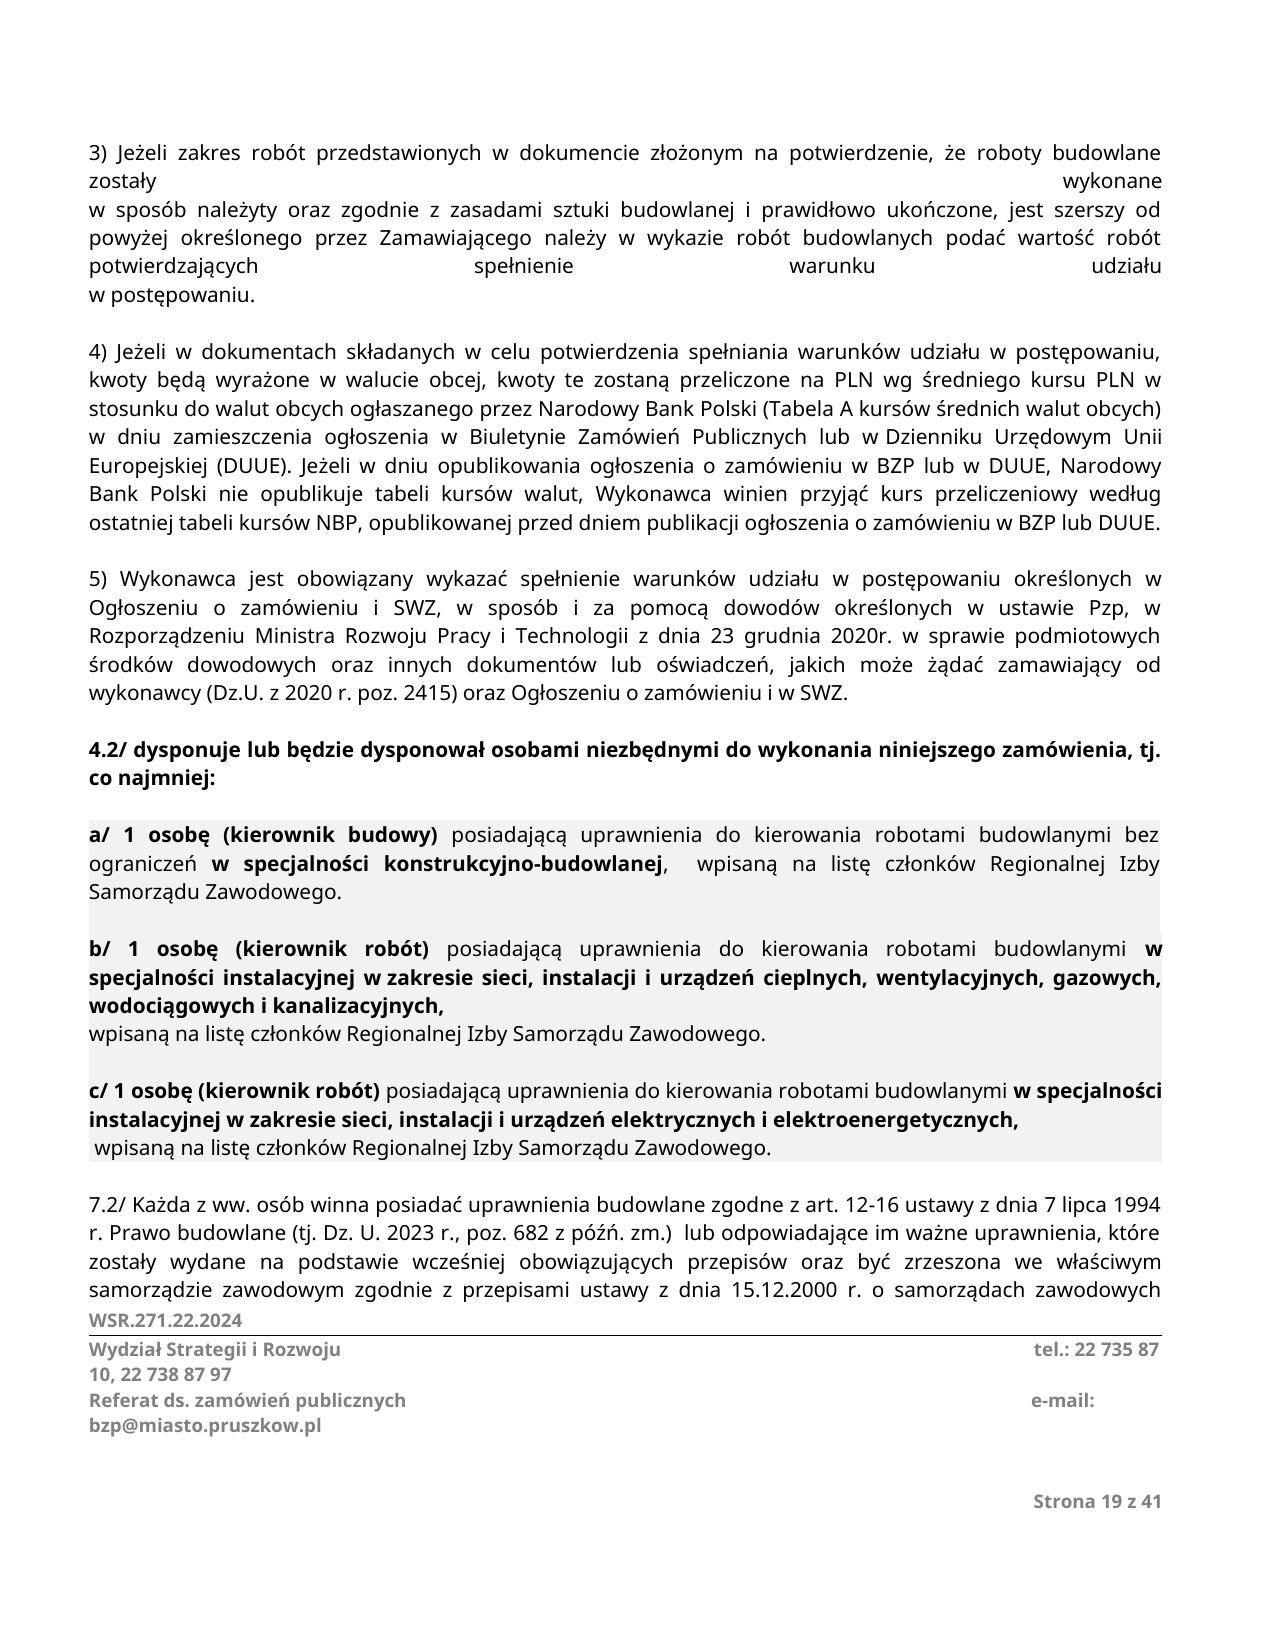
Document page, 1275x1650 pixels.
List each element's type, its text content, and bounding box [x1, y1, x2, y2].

text 5) Wykonawca jest obowiązany wykazać spełnienie warunków udziału w postępowaniu określonych w Ogłoszeniu o zamówieniu i SWZ, w sposób i za pomocą dowodów określonych w ustawie Pzp, w Rozporządzeniu Ministra Rozwoju Pracy i Technologii z dnia 23 grudnia 2020r. w sprawie podmiotowych środków dowodowych oraz innych dokumentów lub oświadczeń, jakich może żądać zamawiający od wykonawcy (Dz.U. z 2020 r. poz. 2415) oraz Ogłoszeniu o zamówieniu i w SWZ. [89, 564, 1162, 707]
text 4.2/ dysponuje lub będzie dysponował osobami niezbędnymi do wykonania niniejszego zamówienia, tj. co najmniej: [89, 735, 1162, 792]
text wpisaną na listę członków Regionalnej Izby Samorządu Zawodowego. [89, 1019, 1162, 1048]
text a/ 1 osobę (kierownik budowy) posiadającą uprawnienia do kierowania robotami budowlanymi bez ograniczeń w specjalności konstrukcyjno-budowlanej, wpisaną na listę członków Regionalnej Izby Samorządu Zawodowego. [89, 820, 1160, 906]
text wpisaną na listę członków Regionalnej Izby Samorządu Zawodowego. [89, 1133, 1162, 1162]
text b/ 1 osobę (kierownik robót) posiadającą uprawnienia do kierowania robotami budowlanymi w specjalności instalacyjnej w zakresie sieci, instalacji i urządzeń cieplnych, wentylacyjnych, gazowych, wodociągowych i kanalizacyjnych, [89, 934, 1162, 1019]
text 3) Jeżeli zakres robót przedstawionych w dokumencie złożonym na potwierdzenie, że roboty budowlane zostały wykonane w sposób należyty oraz zgodnie z zasadami sztuki budowlanej i prawidłowo ukończone, jest szerszy od powyżej określonego przez Zamawiającego należy w wykazie robót budowlanych podać wartość robót potwierdzających spełnienie warunku udziału w postępowaniu. [89, 138, 1162, 308]
text c/ 1 osobę (kierownik robót) posiadającą uprawnienia do kierowania robotami budowlanymi w specjalności instalacyjnej w zakresie sieci, instalacji i urządzeń elektrycznych i elektroenergetycznych, [89, 1076, 1162, 1133]
text 4) Jeżeli w dokumentach składanych w celu potwierdzenia spełniania warunków udziału w postępowaniu, kwoty będą wyrażone w walucie obcej, kwoty te zostaną przeliczone na PLN wg średniego kursu PLN w stosunku do walut obcych ogłaszanego przez Narodowy Bank Polski (Tabela A kursów średnich walut obcych) w dniu zamieszczenia ogłoszenia w Biuletynie Zamówień Publicznych lub w Dzienniku Urzędowym Unii Europejskiej (DUUE). Jeżeli w dniu opublikowania ogłoszenia o zamówieniu w BZP lub w DUUE, Narodowy Bank Polski nie opublikuje tabeli kursów walut, Wykonawca winien przyjąć kurs przeliczeniowy według ostatniej tabeli kursów NBP, opublikowanej przed dniem publikacji ogłoszenia o zamówieniu w BZP lub DUUE. [89, 337, 1162, 536]
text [89, 1190, 1162, 1304]
